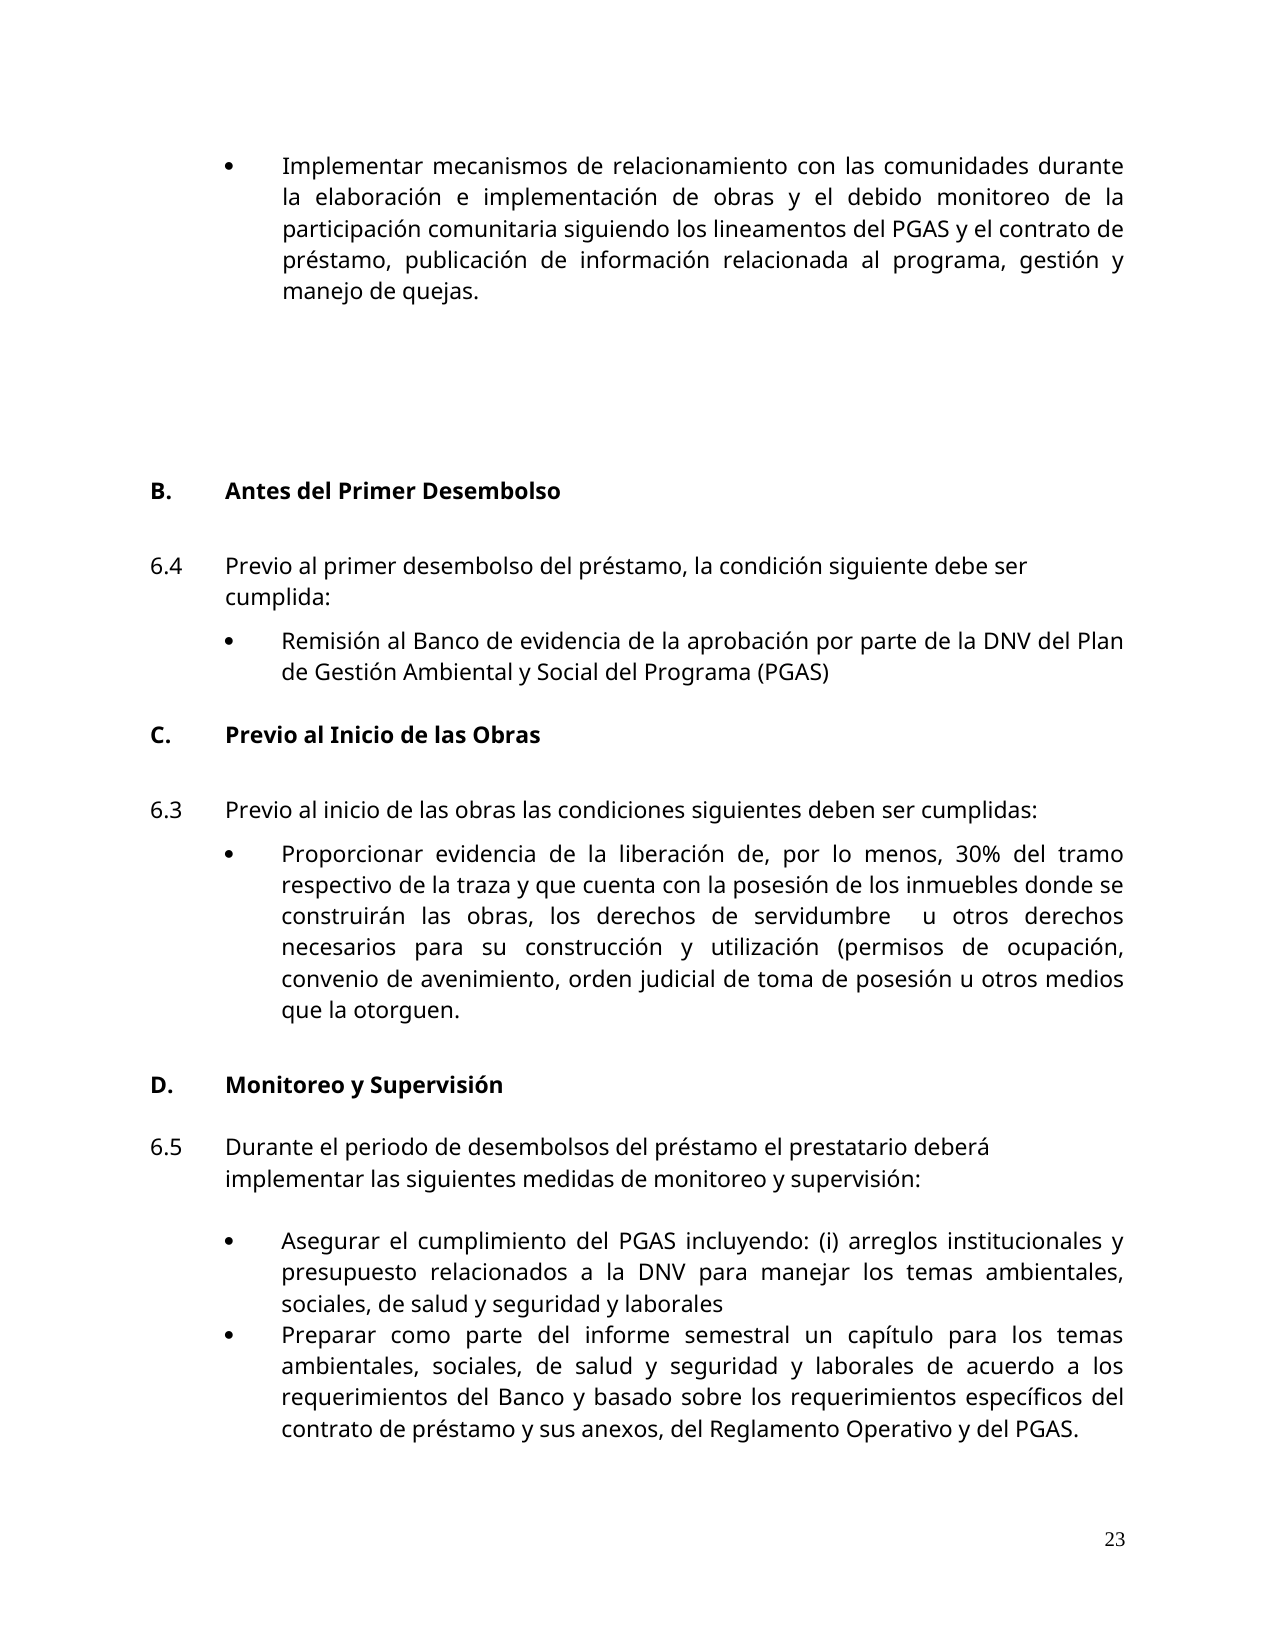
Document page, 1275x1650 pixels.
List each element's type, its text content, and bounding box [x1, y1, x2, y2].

list Preparar como parte del informe semestral un capítulo para los temas ambientales, sociales, de salud y seguridad y laborales de acuerdo a los requerimientos del Banco y basado sobre los requerimientos específicos del contrato de préstamo y sus anexos, del Reglamento Operativo y del PGAS. [225, 1319, 1125, 1444]
list Proporcionar evidencia de la liberación de, por lo menos, 30% del tramo respectivo de la traza y que cuenta con la posesión de los inmuebles donde se construirán las obras, los derechos de servidumbre u otros derechos necesarios para su construcción y utilización (permisos de ocupación, convenio de avenimiento, orden judicial de toma de posesión u otros medios que la otorguen. [225, 837, 1125, 1025]
list Monitoreo y Supervisión [150, 1069, 1125, 1100]
text 6.4 Previo al primer desembolso del préstamo, la condición siguiente debe ser cumplida: [150, 550, 1125, 612]
text 6.3 Previo al inicio de las obras las condiciones siguientes deben ser cumplidas: [150, 794, 1125, 825]
list Antes del Primer Desembolso [150, 475, 1125, 506]
list Implementar mecanismos de relacionamiento con las comunidades durante la elaboración e implementación de obras y el debido monitoreo de la participación comunitaria siguiendo los lineamentos del PGAS y el contrato de préstamo, publicación de información relacionada al programa, gestión y manejo de quejas. [225, 150, 1125, 306]
text 6.5 Durante el periodo de desembolsos del préstamo el prestatario deberá implementar las siguientes medidas de monitoreo y supervisión: [150, 1131, 1125, 1194]
list Asegurar el cumplimiento del PGAS incluyendo: (i) arreglos institucionales y presupuesto relacionados a la DNV para manejar los temas ambientales, sociales, de salud y seguridad y laborales [225, 1225, 1125, 1319]
list Remisión al Banco de evidencia de la aprobación por parte de la DNV del Plan de Gestión Ambiental y Social del Programa (PGAS) [225, 625, 1125, 687]
list Previo al Inicio de las Obras [150, 719, 1125, 750]
